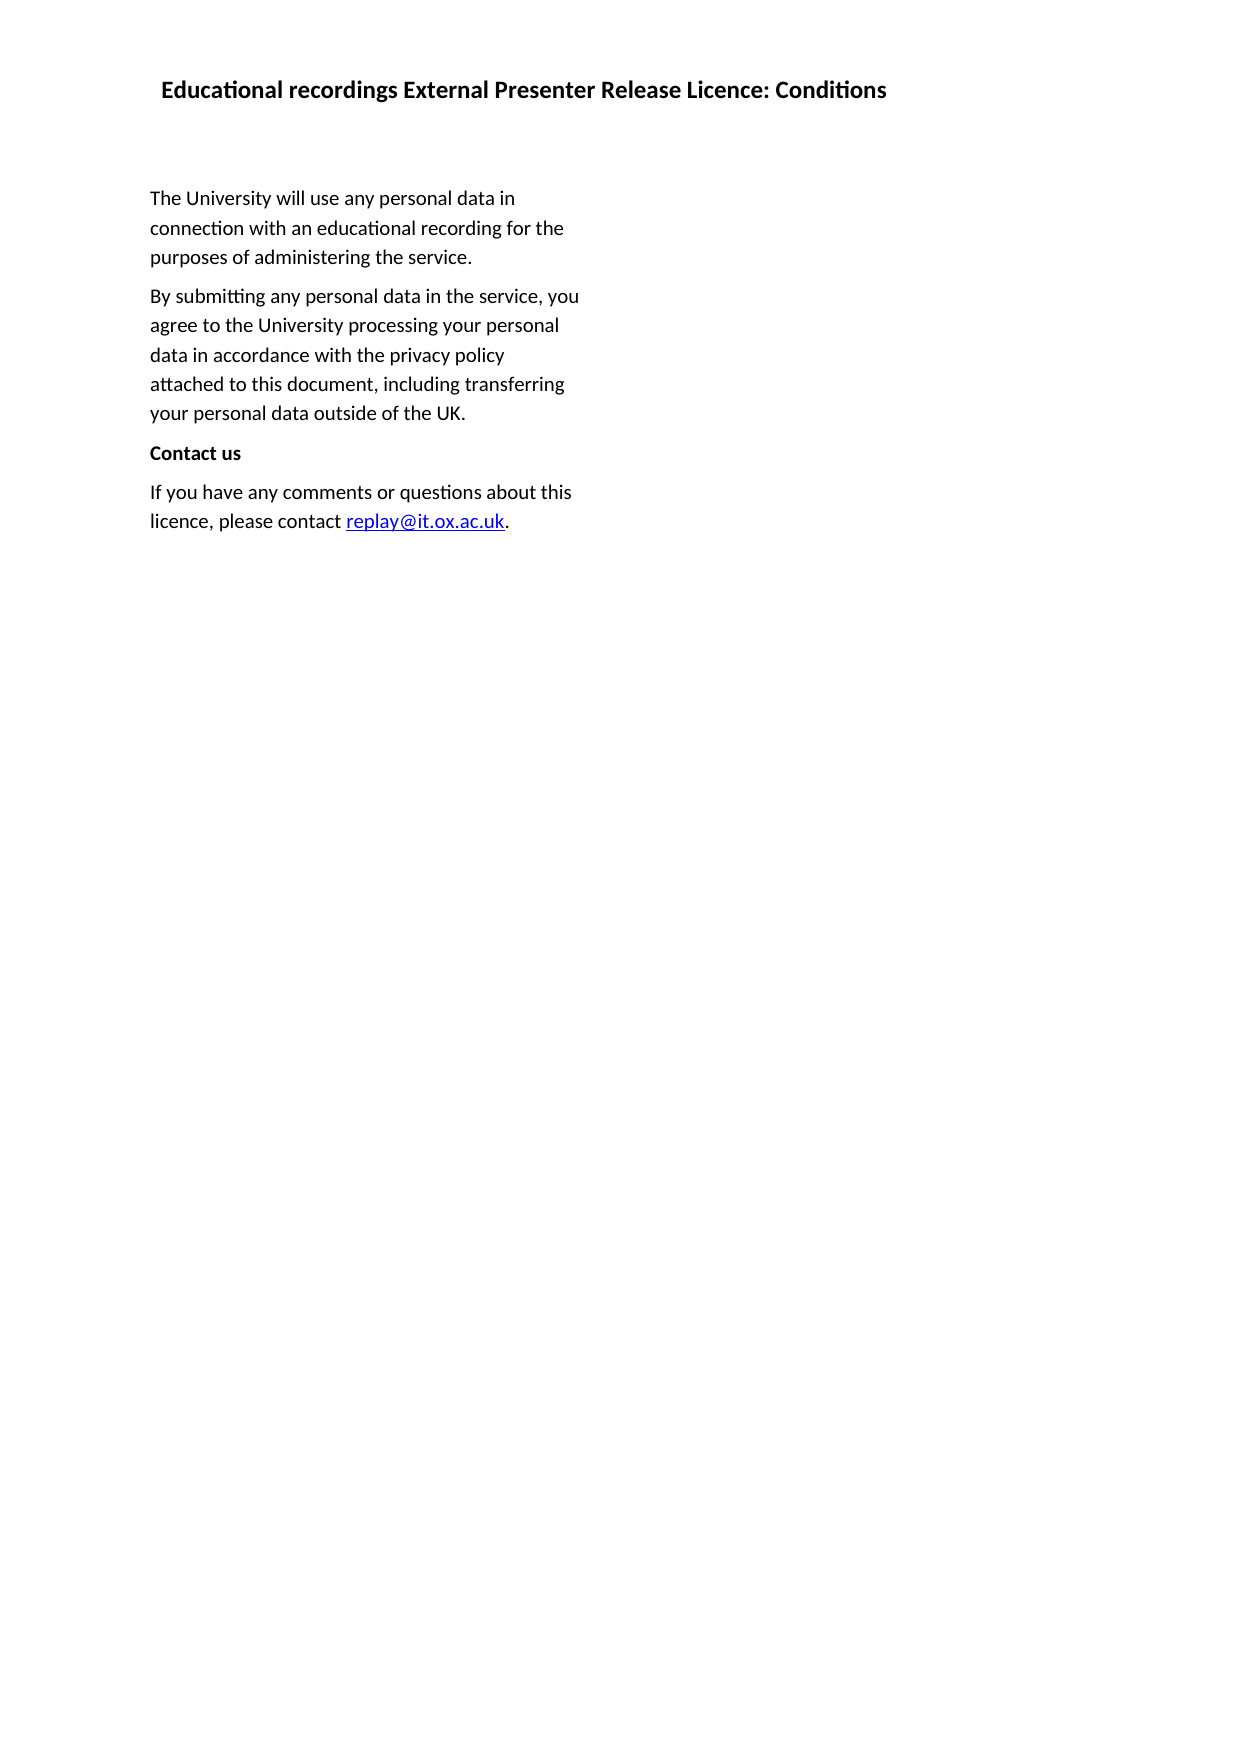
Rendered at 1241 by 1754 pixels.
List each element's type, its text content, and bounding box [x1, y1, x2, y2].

text The University will use any personal data in connection with an educational recording for the purposes of administering the service. [150, 186, 583, 269]
text If you have any comments or questions about this licence, please contact replay@it.ox.ac.uk. [150, 479, 583, 534]
text Contact us [150, 440, 583, 465]
text By submitting any personal data in the service, you agree to the University processing your personal data in accordance with the privacy policy attached to this document, including transferring your personal data outside of the UK. [150, 283, 583, 426]
